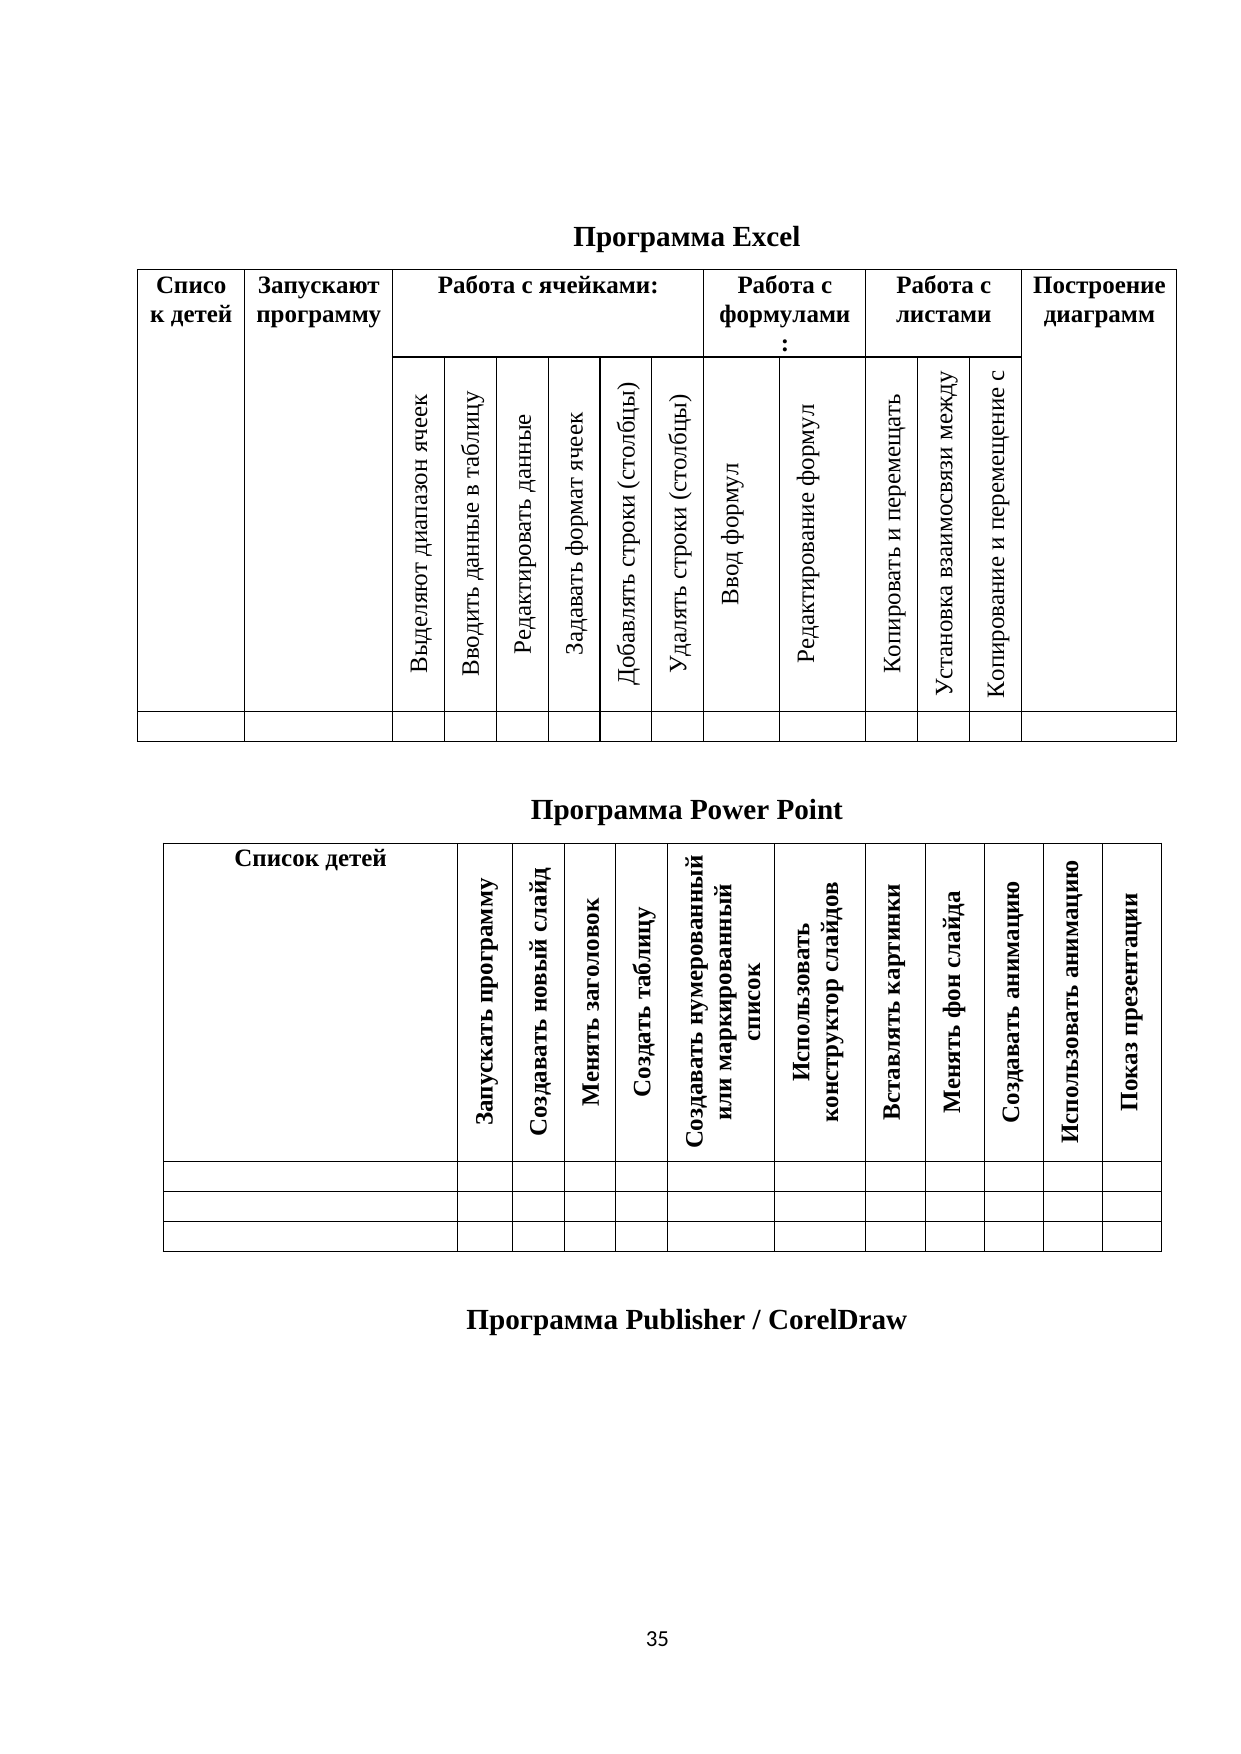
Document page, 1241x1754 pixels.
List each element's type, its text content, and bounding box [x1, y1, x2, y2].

table_cell [616, 1162, 667, 1191]
table_cell [1044, 1222, 1102, 1251]
table_cell [513, 1222, 564, 1251]
table_header Работа с формулами: [704, 270, 865, 356]
table_cell Добавлять строки (столбцы) [601, 358, 651, 711]
table_cell [393, 712, 444, 741]
table_cell [565, 1162, 615, 1191]
table_header Запускают программу [245, 270, 392, 711]
table_header Менять фон слайда [926, 844, 984, 1161]
table_cell [601, 712, 651, 741]
table_cell [616, 1222, 667, 1251]
table_cell [668, 1222, 774, 1251]
table_header Создавать анимацию [985, 844, 1043, 1161]
table_cell [775, 1192, 865, 1221]
table_header Использовать анимацию [1044, 844, 1102, 1161]
table_header Менять заголовок [565, 844, 615, 1161]
table_cell [549, 712, 599, 741]
table_cell [970, 712, 1021, 741]
table_cell [458, 1192, 512, 1221]
table_cell [985, 1192, 1043, 1221]
table_cell [926, 1222, 984, 1251]
table_cell [652, 712, 703, 741]
table_cell [985, 1222, 1043, 1251]
table_cell [775, 1222, 865, 1251]
table_cell [245, 712, 392, 741]
table_cell [616, 1192, 667, 1221]
text Программа Publisher / CorelDraw [162, 1302, 1152, 1336]
table_cell Удалять строки (столбцы) [652, 358, 703, 711]
table_cell [780, 712, 865, 741]
text Программа Power Point [162, 792, 1152, 826]
table_cell Задавать формат ячеек [549, 358, 599, 711]
table_cell [668, 1192, 774, 1221]
table_cell [866, 712, 917, 741]
table_cell [985, 1162, 1043, 1191]
table_header Создать таблицу [616, 844, 667, 1161]
table_header Список детей [164, 844, 457, 1161]
table_header Создавать нумерованный или маркированный список [668, 844, 774, 1161]
table_cell Установка взаимосвязи между листами [918, 358, 969, 711]
table_cell [1103, 1222, 1161, 1251]
table_cell Копировать и перемещать данные [866, 358, 917, 711]
table_cell Редактирование формул [780, 358, 865, 711]
table_cell Выделяют диапазон ячеек [393, 358, 444, 711]
table_cell Ввод формул [704, 358, 779, 711]
table_header Вставлять картинки [866, 844, 925, 1161]
table_cell Вводить данные в таблицу [445, 358, 496, 711]
table_cell [565, 1222, 615, 1251]
table_cell [164, 1162, 457, 1191]
table_header Работа с ячейками: [393, 270, 703, 356]
table_cell [866, 1222, 925, 1251]
table_cell [565, 1192, 615, 1221]
table_cell [775, 1162, 865, 1191]
table_cell [1044, 1192, 1102, 1221]
table_header Построение диаграмм [1022, 270, 1176, 711]
table_cell [866, 1162, 925, 1191]
table_cell [513, 1192, 564, 1221]
table_header Список детей [138, 270, 244, 711]
table_cell [164, 1192, 457, 1221]
table_cell [866, 1192, 925, 1221]
table_cell [1103, 1162, 1161, 1191]
table_header Создавать новый слайд [513, 844, 564, 1161]
table_header Использовать конструктор слайдов [775, 844, 865, 1161]
table_header Работа с листами [866, 270, 1021, 356]
table_cell [1103, 1192, 1161, 1221]
table_cell [1044, 1162, 1102, 1191]
table_cell [497, 712, 548, 741]
table_cell [918, 712, 969, 741]
table_cell [458, 1162, 512, 1191]
table_cell [513, 1162, 564, 1191]
table_cell [668, 1162, 774, 1191]
text Программа Excel [162, 219, 1152, 252]
table_cell [704, 712, 779, 741]
table_header Показ презентации [1103, 844, 1161, 1161]
table_cell [138, 712, 244, 741]
table_cell [458, 1222, 512, 1251]
table_cell [445, 712, 496, 741]
table_cell [1022, 712, 1176, 741]
table_cell [164, 1222, 457, 1251]
table_cell [926, 1162, 984, 1191]
table_cell Копирование и перемещение с одного листа на другой [970, 358, 1021, 711]
table_cell [926, 1192, 984, 1221]
table_header Запускать программу [458, 844, 512, 1161]
table_cell Редактировать данные [497, 358, 548, 711]
